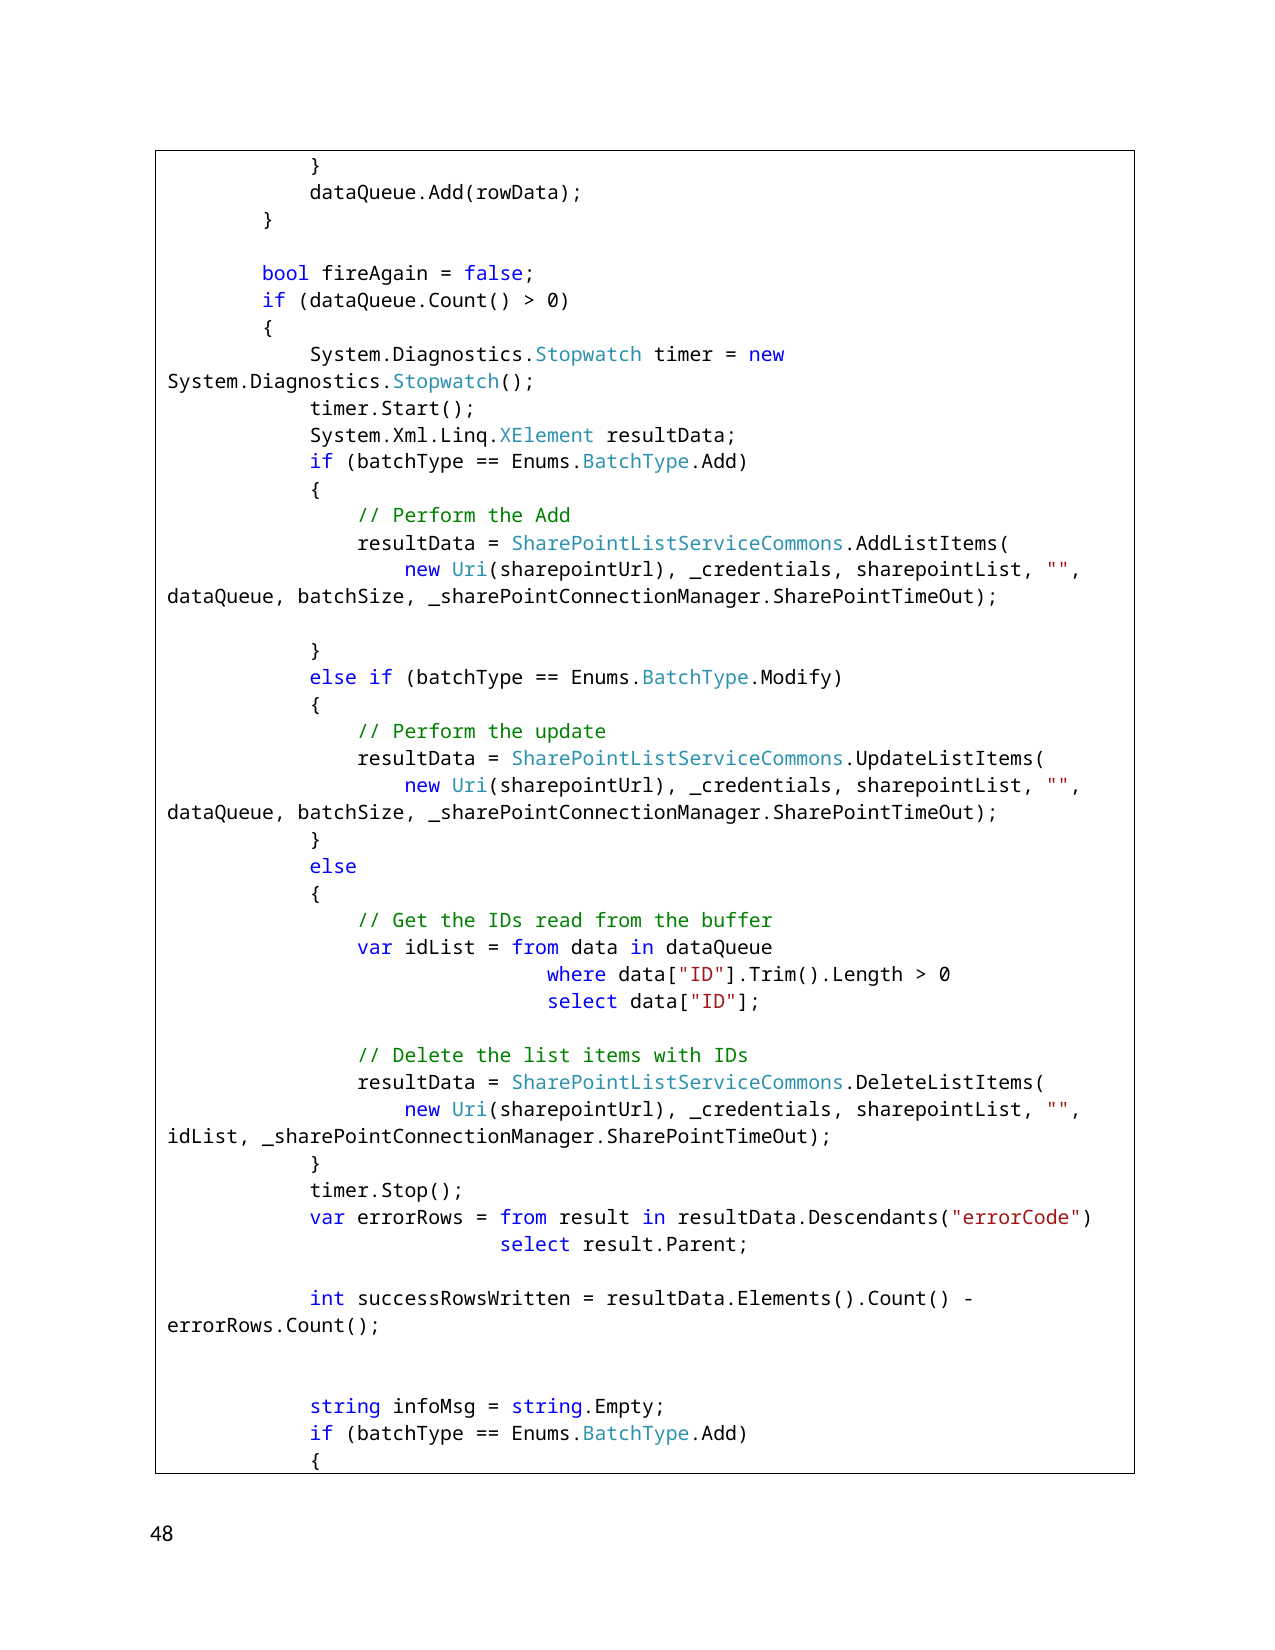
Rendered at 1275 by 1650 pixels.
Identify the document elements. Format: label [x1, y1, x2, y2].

table_header [156, 151, 1134, 1473]
